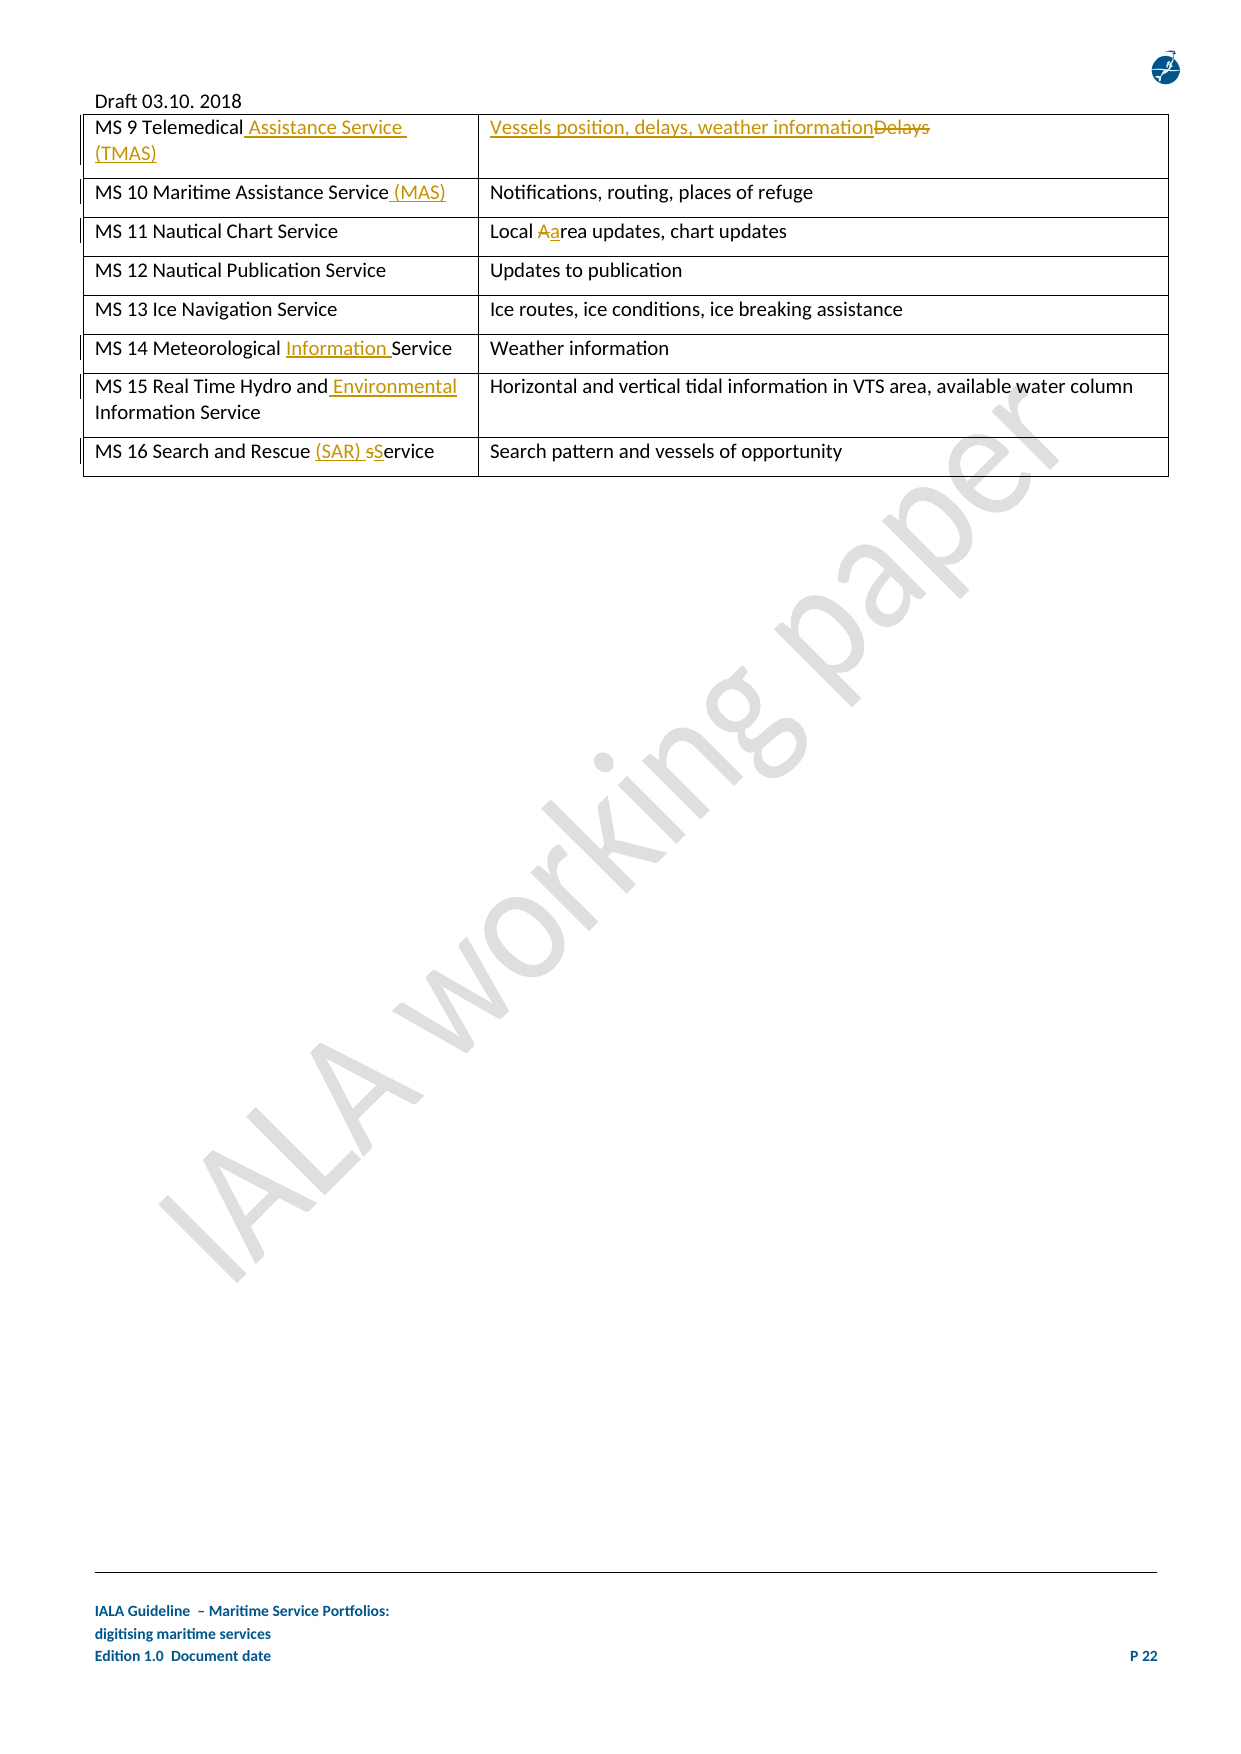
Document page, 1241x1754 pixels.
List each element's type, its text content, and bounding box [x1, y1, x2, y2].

table_cell Notifications, routing, places of refuge [479, 179, 1168, 217]
table_cell Local rea updates, chart updates [479, 218, 1168, 256]
table_cell MS 15 Real Time Hydro and Information Service [84, 374, 478, 437]
table_cell MS 16 Search and Rescue ervice [84, 438, 478, 476]
table_cell Search pattern and vessels of opportunity [479, 438, 1168, 476]
table_cell Ice routes, ice conditions, ice breaking assistance [479, 296, 1168, 334]
table_cell MS 12 Nautical Publication Service [84, 257, 478, 295]
table_cell MS 11 Nautical Chart Service [84, 218, 478, 256]
table_cell MS 14 Meteorological Service [84, 335, 478, 373]
table_cell Updates to publication [479, 257, 1168, 295]
table_cell Weather information [479, 335, 1168, 373]
table_cell MS 10 Maritime Assistance Service [84, 179, 478, 217]
picture [1120, 0, 1239, 119]
table_cell Horizontal and vertical tidal information in VTS area, available water column [479, 374, 1168, 437]
table_cell [479, 115, 1168, 178]
table_cell MS 9 Telemedical [84, 115, 478, 178]
table_cell MS 13 Ice Navigation Service [84, 296, 478, 334]
